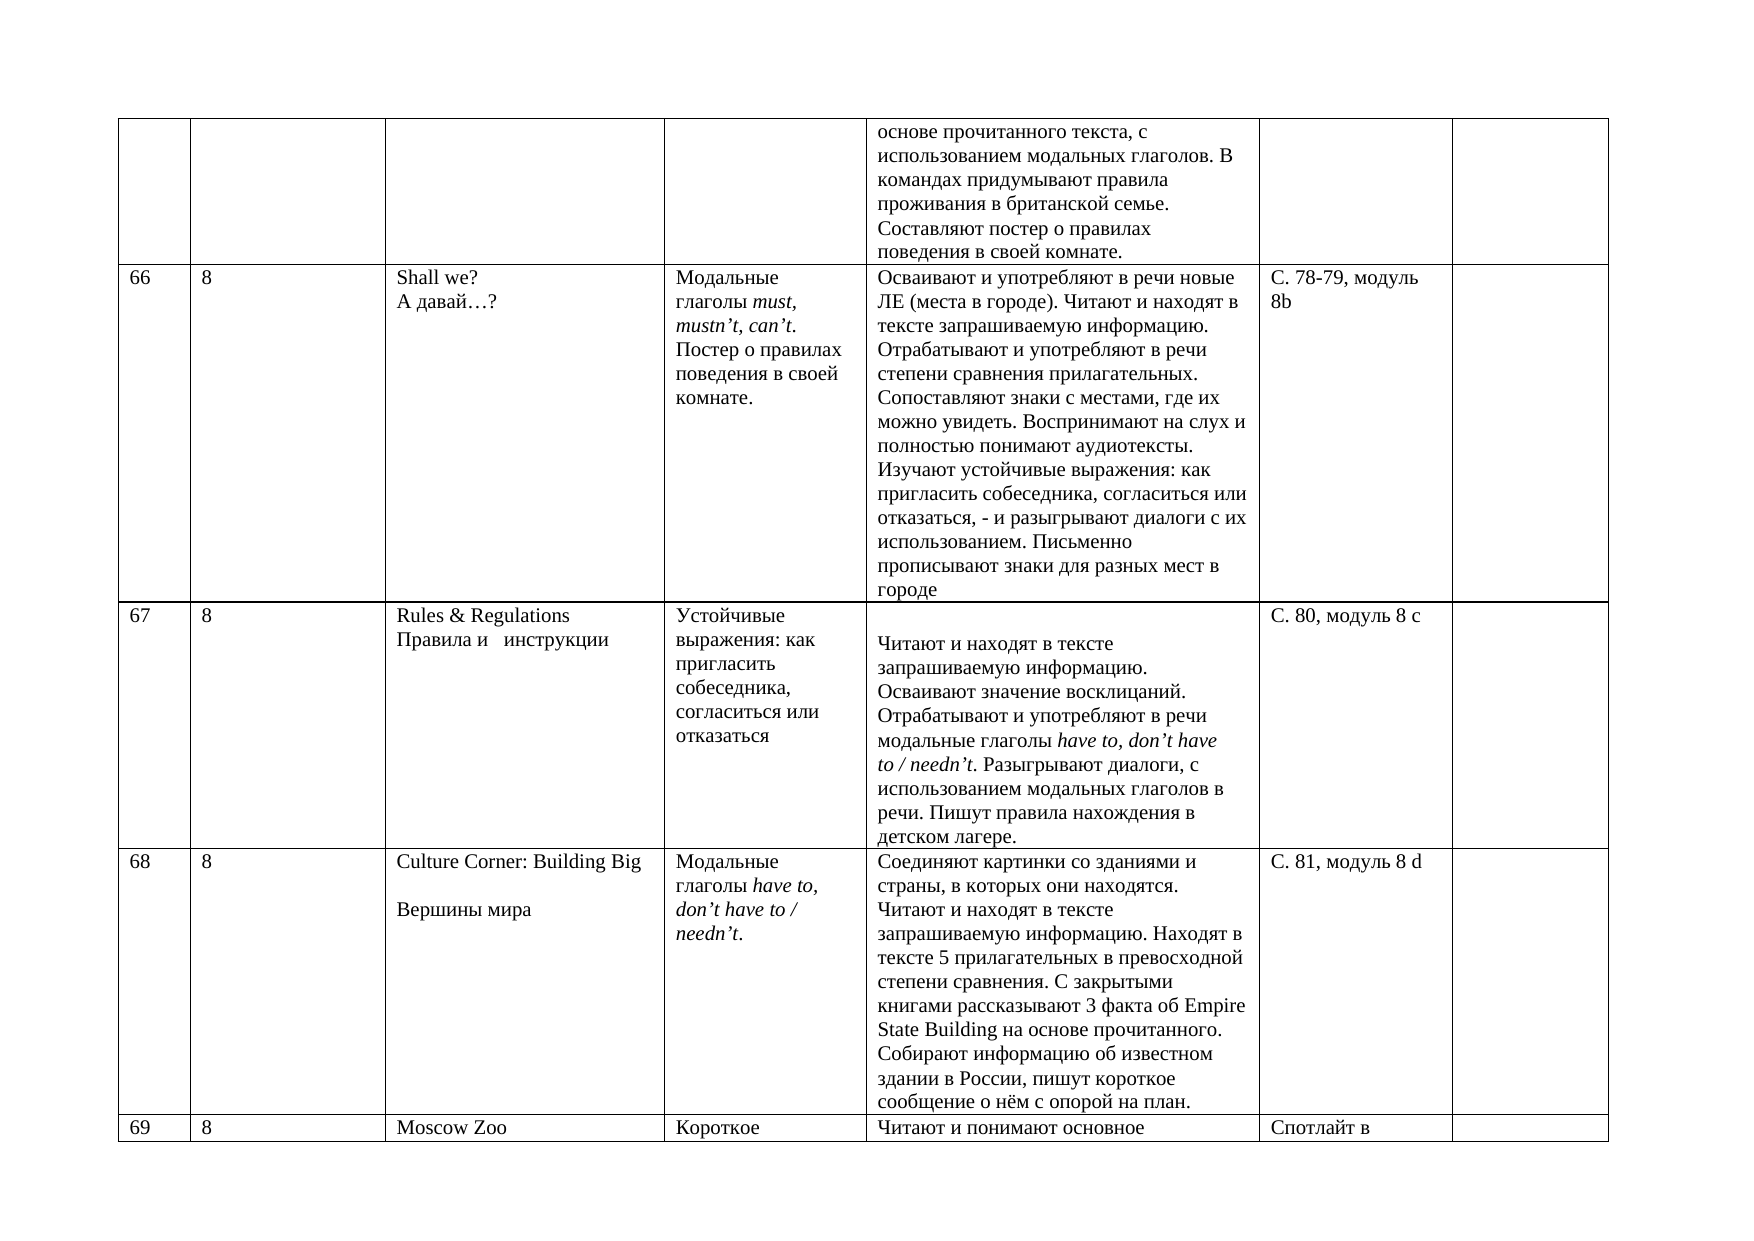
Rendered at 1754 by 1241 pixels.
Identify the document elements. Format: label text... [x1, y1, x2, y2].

table_cell 67 [119, 603, 190, 848]
table_cell Читают и находят в тексте запрашиваемую информацию. Осваивают значение восклицаний. Отрабатывают и употребляют в речи модальные глаголы have to, don’t have to / needn’t. Разыгрывают диалоги, с использованием модальных глаголов в речи. Пишут правила нахождения в детском лагере. [867, 603, 1259, 848]
table_cell Соединяют картинки со зданиями и страны, в которых они находятся. Читают и находят в тексте запрашиваемую информацию. Находят в тексте 5 прилагательных в превосходной степени сравнения. С закрытыми книгами рассказывают 3 факта об Empire State Building на основе прочитанного. Собирают информацию об известном здании в России, пишут короткое сообщение о нём с опорой на план. [867, 849, 1259, 1113]
table_cell Модальные глаголы must, mustn’t, can’t. Постер о правилах поведения в своей комнате. [665, 265, 866, 601]
table_cell Осваивают и употребляют в речи новые ЛЕ (места в городе). Читают и находят в тексте запрашиваемую информацию. Отрабатывают и употребляют в речи степени сравнения прилагательных. Сопоставляют знаки с местами, где их можно увидеть. Воспринимают на слух и полностью понимают аудиотексты. Изучают устойчивые выражения: как пригласить собеседника, согласиться или отказаться, - и разыгрывают диалоги с их использованием. Письменно прописывают знаки для разных мест в городе [867, 265, 1259, 601]
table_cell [1260, 119, 1452, 263]
table_cell [1453, 119, 1608, 263]
table_cell С. 80, модуль 8 с [1260, 603, 1452, 848]
table_cell 65 [119, 119, 190, 263]
table_cell С. 78-79, модуль 8b [1260, 265, 1452, 601]
table_cell [1453, 603, 1608, 848]
table_cell Shall we? А давай…? [386, 265, 664, 601]
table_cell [867, 1115, 1259, 1141]
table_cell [867, 119, 1259, 263]
table_cell 69 [119, 1115, 190, 1141]
table_cell Culture Corner: Building Big Вершины мира [386, 849, 664, 1113]
table_cell 66 [119, 265, 190, 601]
table_cell 8 [191, 119, 385, 263]
table_cell [1453, 849, 1608, 1113]
table_cell [1453, 1115, 1608, 1141]
table_cell 68 [119, 849, 190, 1113]
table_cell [1260, 1115, 1452, 1141]
table_cell 8 [191, 265, 385, 601]
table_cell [386, 1115, 664, 1141]
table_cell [386, 119, 664, 263]
table_cell 8 [191, 603, 385, 848]
table_cell Устойчивые выражения: как пригласить собеседника, согласиться или отказаться [665, 603, 866, 848]
table_cell С. 81, модуль 8 d [1260, 849, 1452, 1113]
table_cell Модальные глаголы have to, don’t have to / needn’t. [665, 849, 866, 1113]
table_cell [1453, 265, 1608, 601]
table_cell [665, 119, 866, 263]
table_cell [665, 1115, 866, 1141]
table_cell Rules & Regulations Правила и инструкции [386, 603, 664, 848]
table_cell 8 [191, 1115, 385, 1141]
table_cell 8 [191, 849, 385, 1113]
